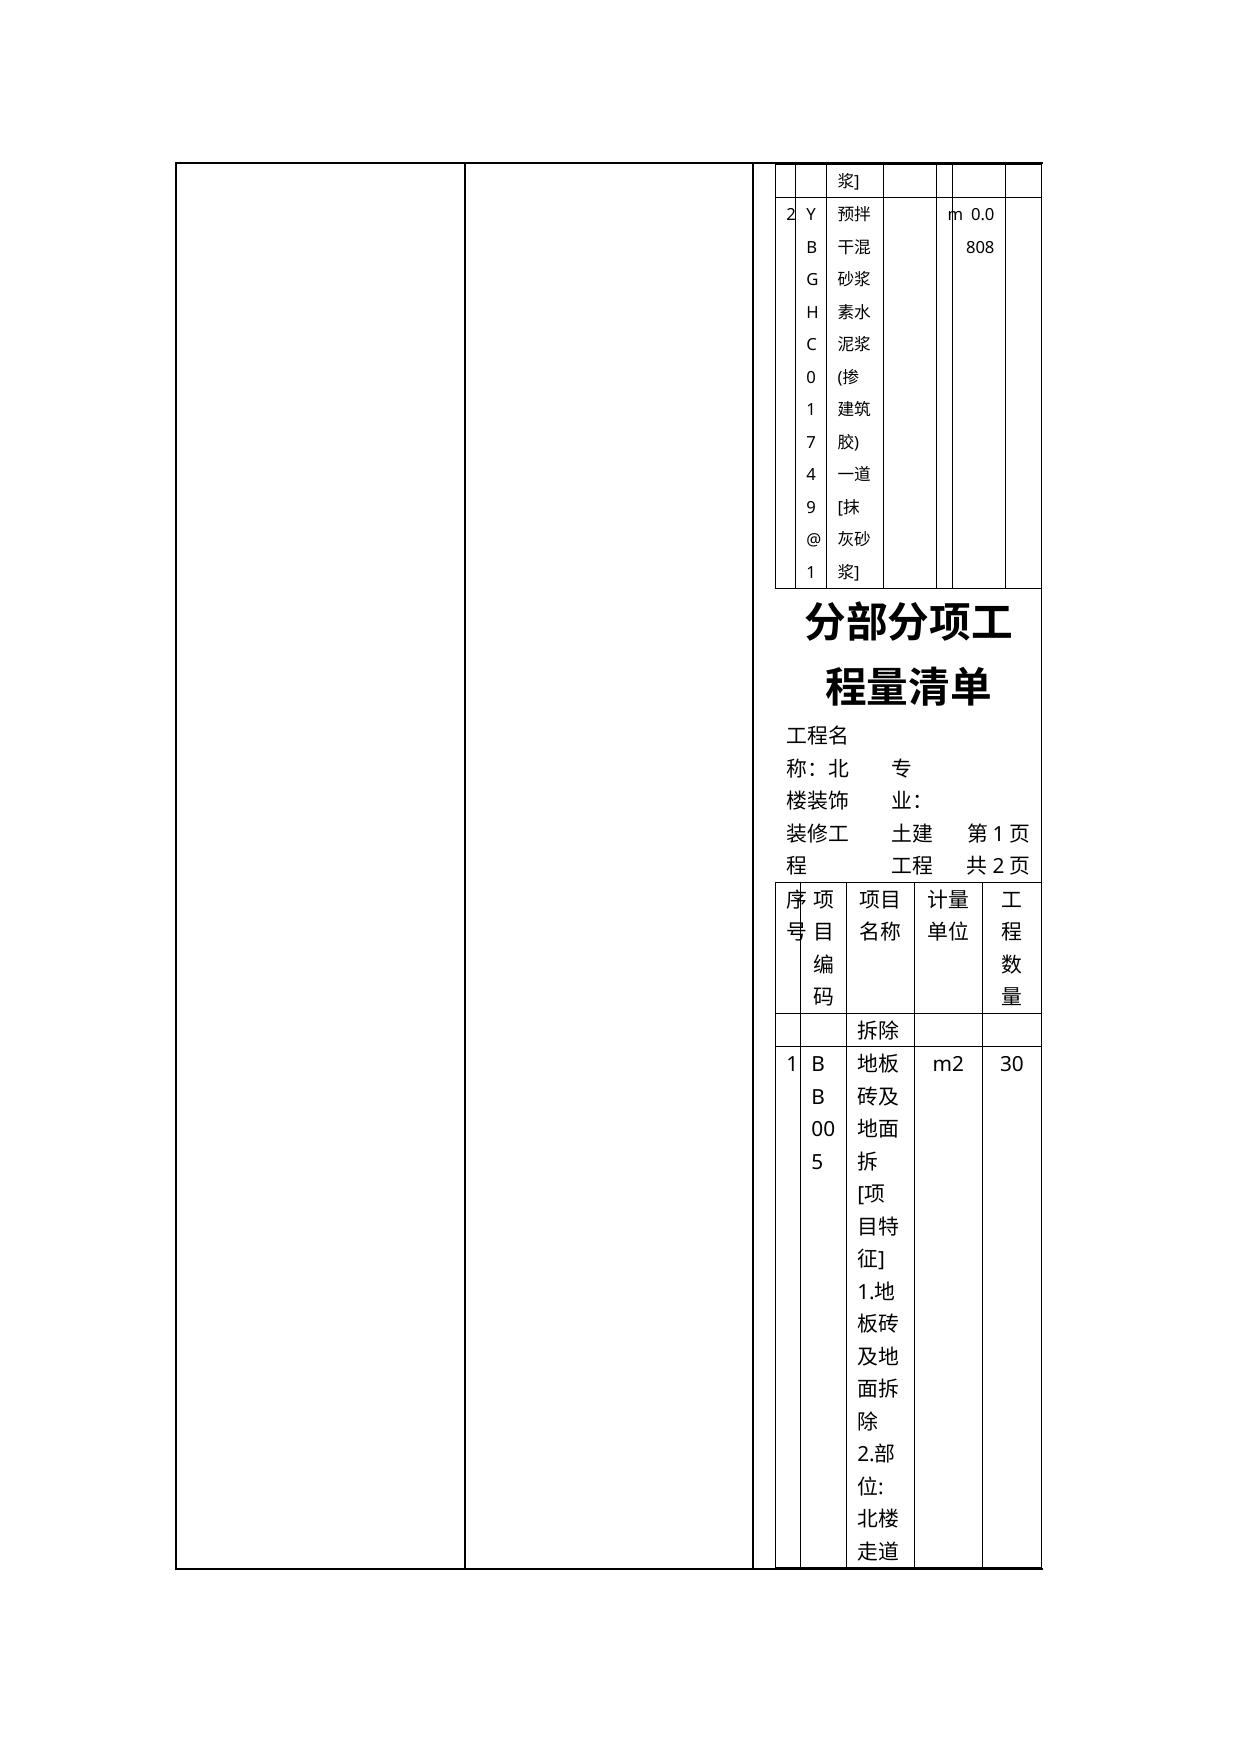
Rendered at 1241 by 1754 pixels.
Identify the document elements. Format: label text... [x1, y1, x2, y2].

table_cell 1 [466, 164, 752, 1568]
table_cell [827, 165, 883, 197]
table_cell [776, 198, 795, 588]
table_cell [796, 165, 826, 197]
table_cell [827, 198, 883, 588]
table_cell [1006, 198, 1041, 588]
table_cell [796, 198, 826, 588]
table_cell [953, 198, 1005, 588]
table_cell [177, 164, 464, 1568]
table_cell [884, 198, 936, 588]
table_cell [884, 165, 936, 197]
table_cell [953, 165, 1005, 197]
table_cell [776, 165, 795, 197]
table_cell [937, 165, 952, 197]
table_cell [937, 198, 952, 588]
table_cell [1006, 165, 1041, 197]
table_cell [754, 164, 775, 1568]
